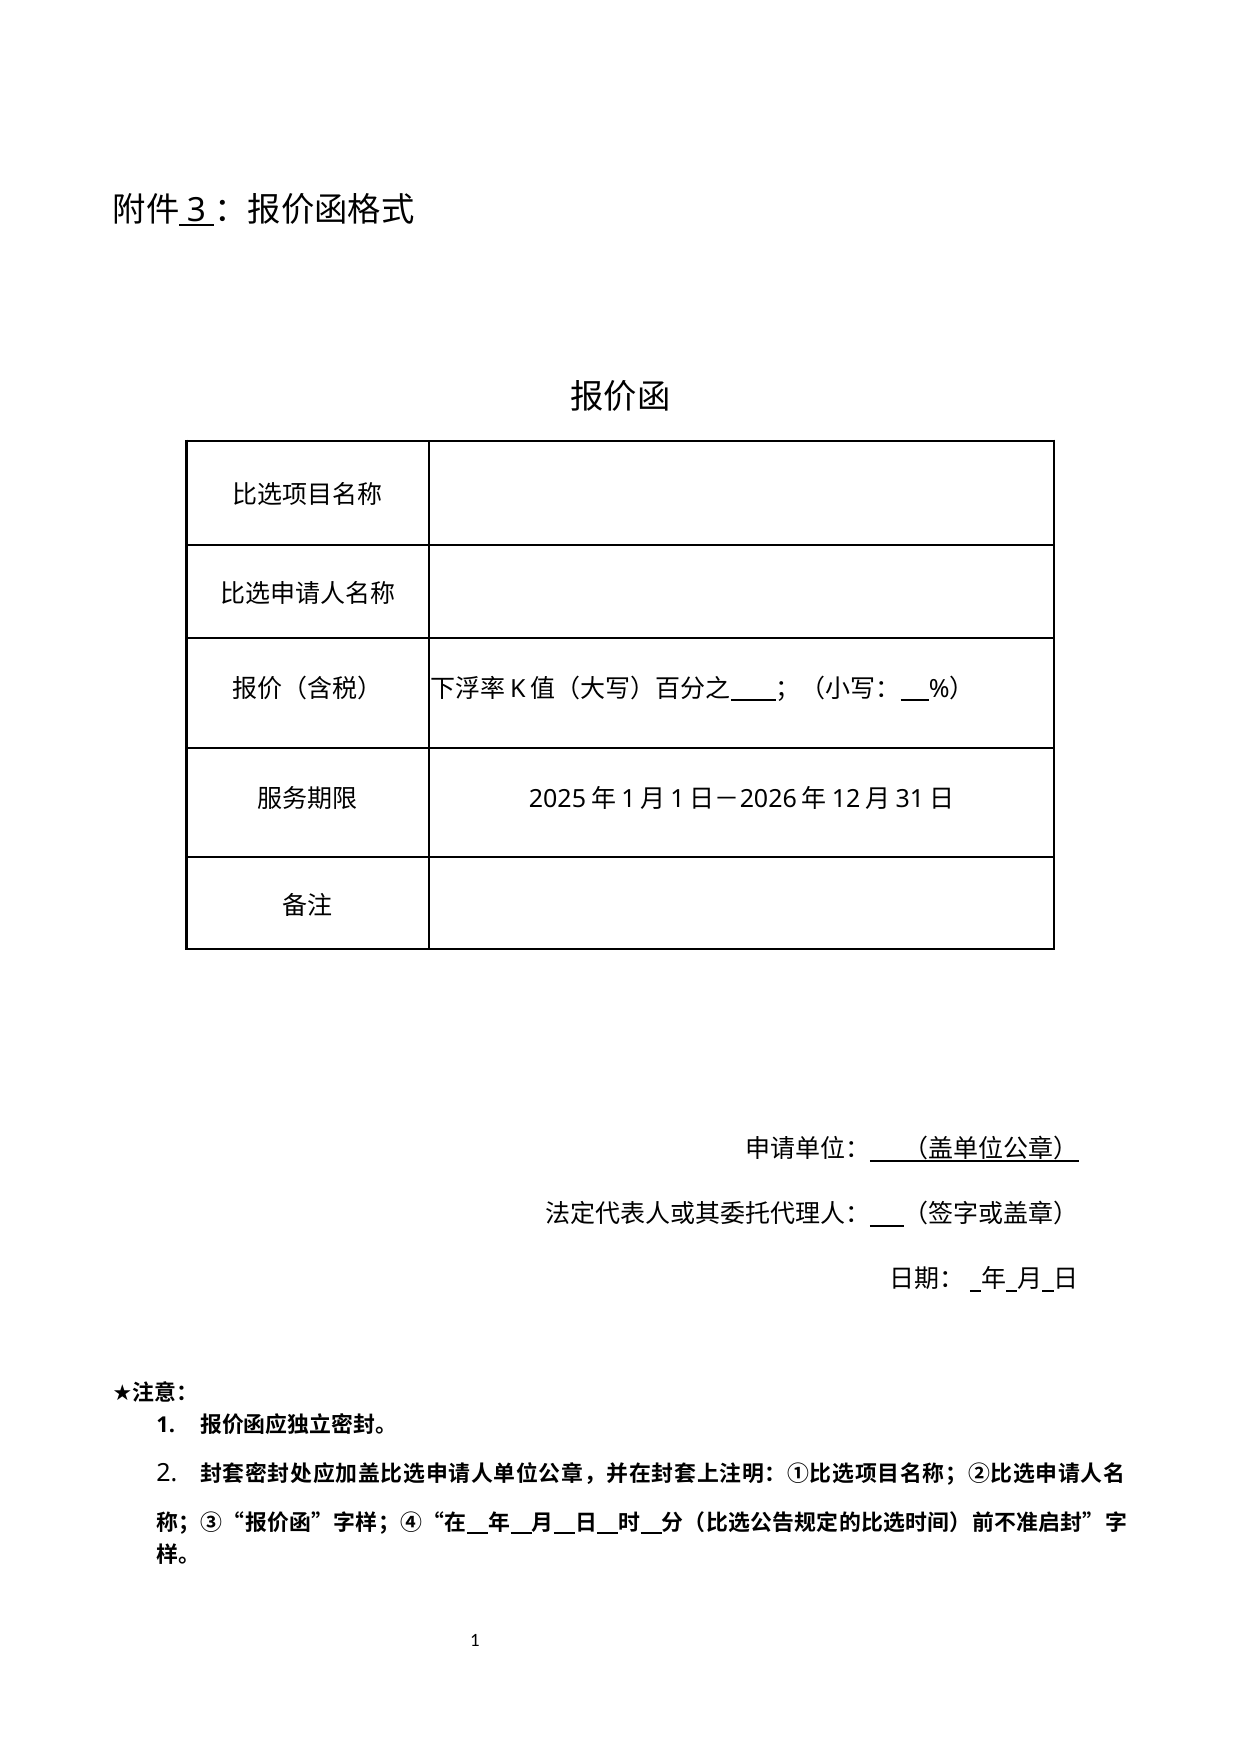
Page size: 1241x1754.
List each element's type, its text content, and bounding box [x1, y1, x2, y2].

list 封套密封处应加盖比选申请人单位公章，并在封套上注明：①比选项目名称；②比选申请人名称；③“报价函”字样；④“在 年 月 日 时 分（比选公告规定的比选时间）前不准启封”字样。 [156, 1439, 1128, 1569]
table_cell 服务期限 [188, 749, 428, 856]
table_header 比选项目名称 [188, 442, 428, 543]
table_cell 比选申请人名称 [188, 546, 428, 637]
text 法定代表人或其委托代理人： （签字或盖章） [112, 1179, 1078, 1244]
list 报价函应独立密封。 [156, 1407, 1128, 1439]
table_cell 2025年1月1日－2026年12月31日 [430, 749, 1053, 856]
table_header [430, 442, 1053, 543]
text 附件 3 ：报价函格式 [112, 174, 1128, 239]
table_cell 备注 [188, 858, 428, 948]
table_cell [430, 858, 1053, 948]
table_cell 报价（含税） [188, 639, 428, 747]
text 日期： 年 月 日 [112, 1244, 1078, 1309]
text ★注意： [112, 1374, 1128, 1407]
table_cell [430, 546, 1053, 637]
text 报价函 [112, 362, 1128, 427]
text 申请单位： （盖单位公章） [112, 1114, 1078, 1179]
table_cell 下浮率K值（大写）百分之 ；（小写： %） [430, 639, 1053, 747]
